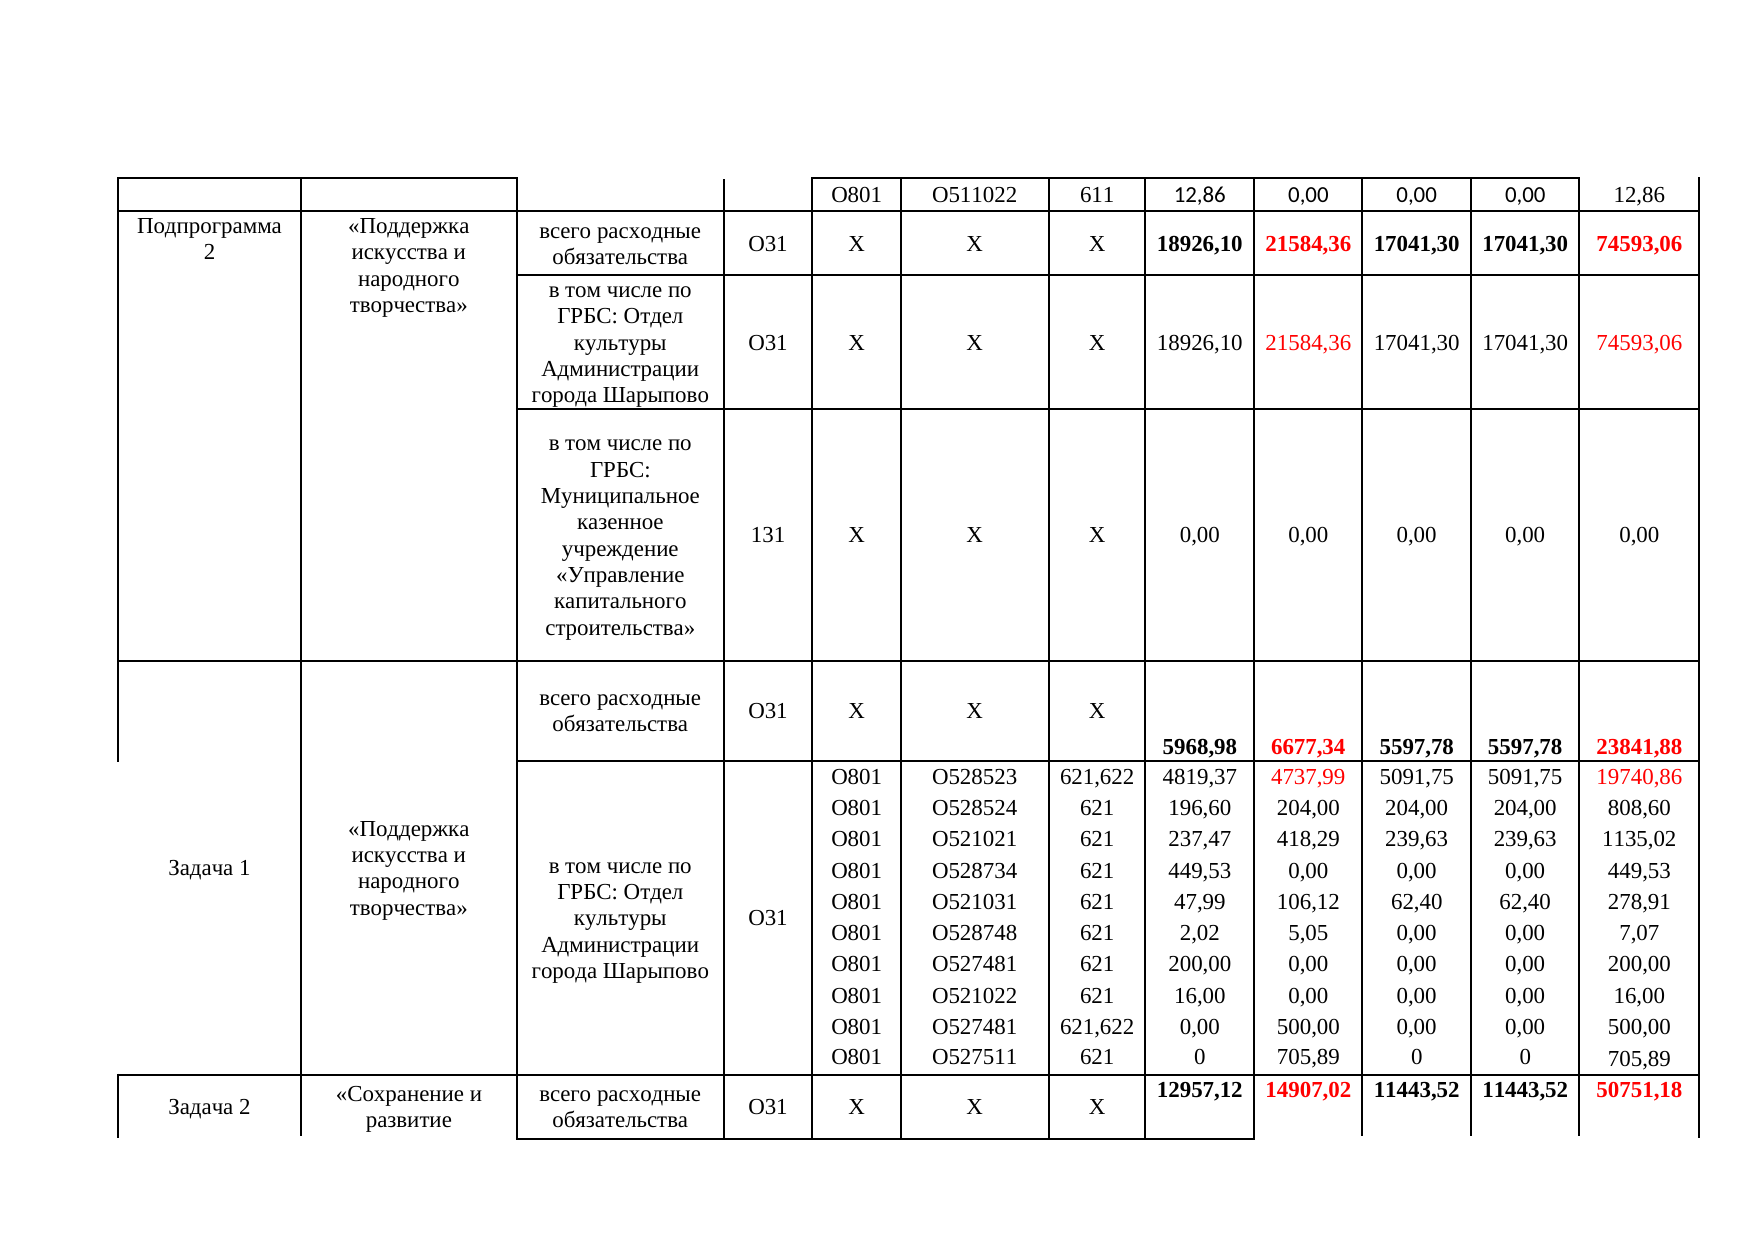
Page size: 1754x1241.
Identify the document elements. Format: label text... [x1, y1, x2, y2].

table_cell 0,00 [1363, 853, 1470, 884]
table_cell Х [813, 212, 900, 274]
table_cell 0,00 [1363, 179, 1470, 210]
table_cell 0,00 [1363, 410, 1470, 659]
table_cell 50751,18 [1579, 1076, 1698, 1138]
table_cell О801 [813, 853, 900, 884]
table_cell Задача 1 [118, 662, 300, 1073]
table_cell Х [1050, 212, 1144, 274]
table_cell 621 [1050, 822, 1144, 853]
table_cell 0,00 [1472, 916, 1578, 947]
table_cell О528748 [902, 916, 1048, 947]
table_cell 7,07 [1580, 916, 1698, 947]
table_cell 16,00 [1580, 978, 1698, 1009]
table_cell 449,53 [1146, 853, 1253, 884]
table_cell 0,00 [1472, 1010, 1578, 1041]
table_cell 14907,02 [1255, 1076, 1362, 1138]
table_cell 0,00 [1472, 410, 1578, 659]
table_cell О521031 [902, 885, 1048, 916]
table_cell 239,63 [1363, 822, 1470, 853]
table_cell всего расходные обязательства [518, 212, 723, 274]
table_cell 705,89 [1255, 1041, 1361, 1073]
table_cell 23841,88 [1580, 662, 1698, 759]
table_cell всего расходные обязательства [518, 662, 723, 759]
table_cell О521021 [902, 822, 1048, 853]
table_cell О527481 [902, 947, 1048, 978]
table_cell 5091,75 [1472, 762, 1578, 791]
table_cell 2,02 [1146, 916, 1253, 947]
table_cell 621 [1050, 947, 1144, 978]
table_cell 18926,10 [1146, 276, 1253, 408]
table_cell Х [813, 276, 900, 408]
table_cell О31 [725, 1076, 811, 1138]
table_cell Х [902, 1076, 1048, 1138]
table_cell 21584,36 [1255, 212, 1361, 274]
table_cell Х [902, 212, 1048, 274]
table_cell 0,00 [1146, 1010, 1253, 1041]
table_cell О801 [813, 885, 900, 916]
table_cell О801 [813, 822, 900, 853]
table_cell Подпрограмма 2 [119, 212, 300, 659]
table_cell в том числе по ГРБС: Муниципальное казенное учреждение «Управление капитального строительства» [518, 410, 723, 659]
table_cell 0,00 [1472, 978, 1578, 1009]
table_cell Х [1050, 276, 1144, 408]
table_cell 47,99 [1146, 885, 1253, 916]
table_cell 21584,36 [1255, 276, 1361, 408]
table_cell О528523 [902, 762, 1048, 791]
table_cell 12957,12 [1146, 1076, 1253, 1138]
table_cell 0,00 [1255, 947, 1361, 978]
table_cell 621,622 [1050, 1010, 1144, 1041]
table_cell Х [902, 410, 1048, 659]
table_cell О31 [725, 762, 811, 1073]
table_cell 0,00 [1255, 179, 1361, 210]
table_cell Задача 2 [119, 1076, 301, 1138]
table_cell 621 [1050, 853, 1144, 884]
table_cell О521022 [902, 978, 1048, 1009]
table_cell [301, 1076, 516, 1138]
table_cell 500,00 [1255, 1010, 1361, 1041]
table_cell 131 [725, 410, 811, 659]
table_cell 621 [1050, 885, 1144, 916]
table_cell 0,00 [1255, 410, 1361, 659]
table_cell О801 [813, 1041, 900, 1073]
table_cell 808,60 [1580, 791, 1698, 822]
table_cell 4819,37 [1146, 762, 1253, 791]
table_cell 5597,78 [1363, 662, 1470, 759]
table_cell 621,622 [1050, 762, 1144, 791]
table_cell 11443,52 [1471, 1076, 1579, 1138]
table_cell 5597,78 [1472, 662, 1578, 759]
table_cell 418,29 [1255, 822, 1361, 853]
table_cell 62,40 [1472, 885, 1578, 916]
table_cell 17041,30 [1363, 276, 1470, 408]
table_cell 5091,75 [1363, 762, 1470, 791]
table_cell О528734 [902, 853, 1048, 884]
table_cell Х [813, 410, 900, 659]
table_cell О31 [725, 662, 811, 759]
table_cell 12,86 [1146, 179, 1253, 210]
table_cell «Поддержка искусства и народного творчества» [302, 212, 516, 659]
table_cell 4737,99 [1255, 762, 1361, 791]
table_cell О527481 [902, 1010, 1048, 1041]
table_cell 0 [1146, 1041, 1253, 1073]
table_cell 200,00 [1146, 947, 1253, 978]
table_cell 0,00 [1580, 410, 1698, 659]
table_cell 0,00 [1255, 978, 1361, 1009]
table_cell Х [1050, 662, 1144, 759]
table_cell 611 [1050, 179, 1144, 210]
table_cell О801 [813, 916, 900, 947]
table_cell 449,53 [1580, 853, 1698, 884]
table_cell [518, 762, 723, 1073]
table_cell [518, 276, 723, 408]
table_cell 62,40 [1363, 885, 1470, 916]
table_cell всего расходные обязательства [518, 1076, 723, 1138]
table_cell 17041,30 [1472, 276, 1578, 408]
table_cell 0 [1363, 1041, 1470, 1073]
table_cell 278,91 [1580, 885, 1698, 916]
table_cell О801 [813, 978, 900, 1009]
table_cell 621 [1050, 791, 1144, 822]
table_cell О527511 [902, 1041, 1048, 1073]
table_cell 17041,30 [1472, 212, 1578, 274]
table_cell Х [1050, 1076, 1144, 1138]
table_cell 5968,98 [1146, 662, 1253, 759]
table_cell О511022 [902, 179, 1048, 210]
table_cell О801 [813, 1010, 900, 1041]
table_cell 17041,30 [1363, 212, 1470, 274]
table_cell Х [813, 662, 900, 759]
table_cell 19740,86 [1580, 762, 1698, 791]
table_cell О31 [725, 276, 811, 408]
table_cell Х [902, 662, 1048, 759]
table_cell 705,89 [1580, 1041, 1698, 1073]
table_cell Х [1050, 410, 1144, 659]
table_cell О801 [813, 762, 900, 791]
table_cell 0 [1472, 1041, 1578, 1073]
table_cell 204,00 [1255, 791, 1361, 822]
table_cell 6677,34 [1255, 662, 1361, 759]
table_cell 5,05 [1255, 916, 1361, 947]
table_cell Х [813, 1076, 900, 1138]
table_cell 196,60 [1146, 791, 1253, 822]
table_cell О31 [725, 212, 811, 274]
table_cell 0,00 [1363, 1010, 1470, 1041]
table_cell 204,00 [1472, 791, 1578, 822]
table_cell 0,00 [1146, 410, 1253, 659]
table_cell 1135,02 [1580, 822, 1698, 853]
table_cell 0,00 [1255, 853, 1361, 884]
table_cell 621 [1050, 978, 1144, 1009]
table_cell 621 [1050, 916, 1144, 947]
table_cell 0,00 [1472, 853, 1578, 884]
table_cell О801 [813, 179, 900, 210]
table_cell 500,00 [1580, 1010, 1698, 1041]
table_cell 0,00 [1363, 947, 1470, 978]
table_cell 0,00 [1363, 916, 1470, 947]
table_cell Х [902, 276, 1048, 408]
table_cell 0,00 [1363, 978, 1470, 1009]
table_cell 74593,06 [1580, 212, 1698, 274]
table_cell О528524 [902, 791, 1048, 822]
table_cell 16,00 [1146, 978, 1253, 1009]
table_cell 0,00 [1472, 947, 1578, 978]
table_cell О801 [813, 947, 900, 978]
table_cell 18926,10 [1146, 212, 1253, 274]
table_cell 204,00 [1363, 791, 1470, 822]
table_cell О801 [813, 791, 900, 822]
table_cell 11443,52 [1362, 1076, 1471, 1138]
table_cell 74593,06 [1580, 276, 1698, 408]
table_cell 237,47 [1146, 822, 1253, 853]
table_cell «Поддержка искусства и народного творчества» [302, 662, 516, 1073]
table_cell 106,12 [1255, 885, 1361, 916]
table_cell 621 [1050, 1041, 1144, 1073]
table_cell 12,86 [1580, 177, 1698, 210]
table_cell 0,00 [1472, 179, 1578, 210]
table_cell 200,00 [1580, 947, 1698, 978]
table_cell 239,63 [1472, 822, 1578, 853]
